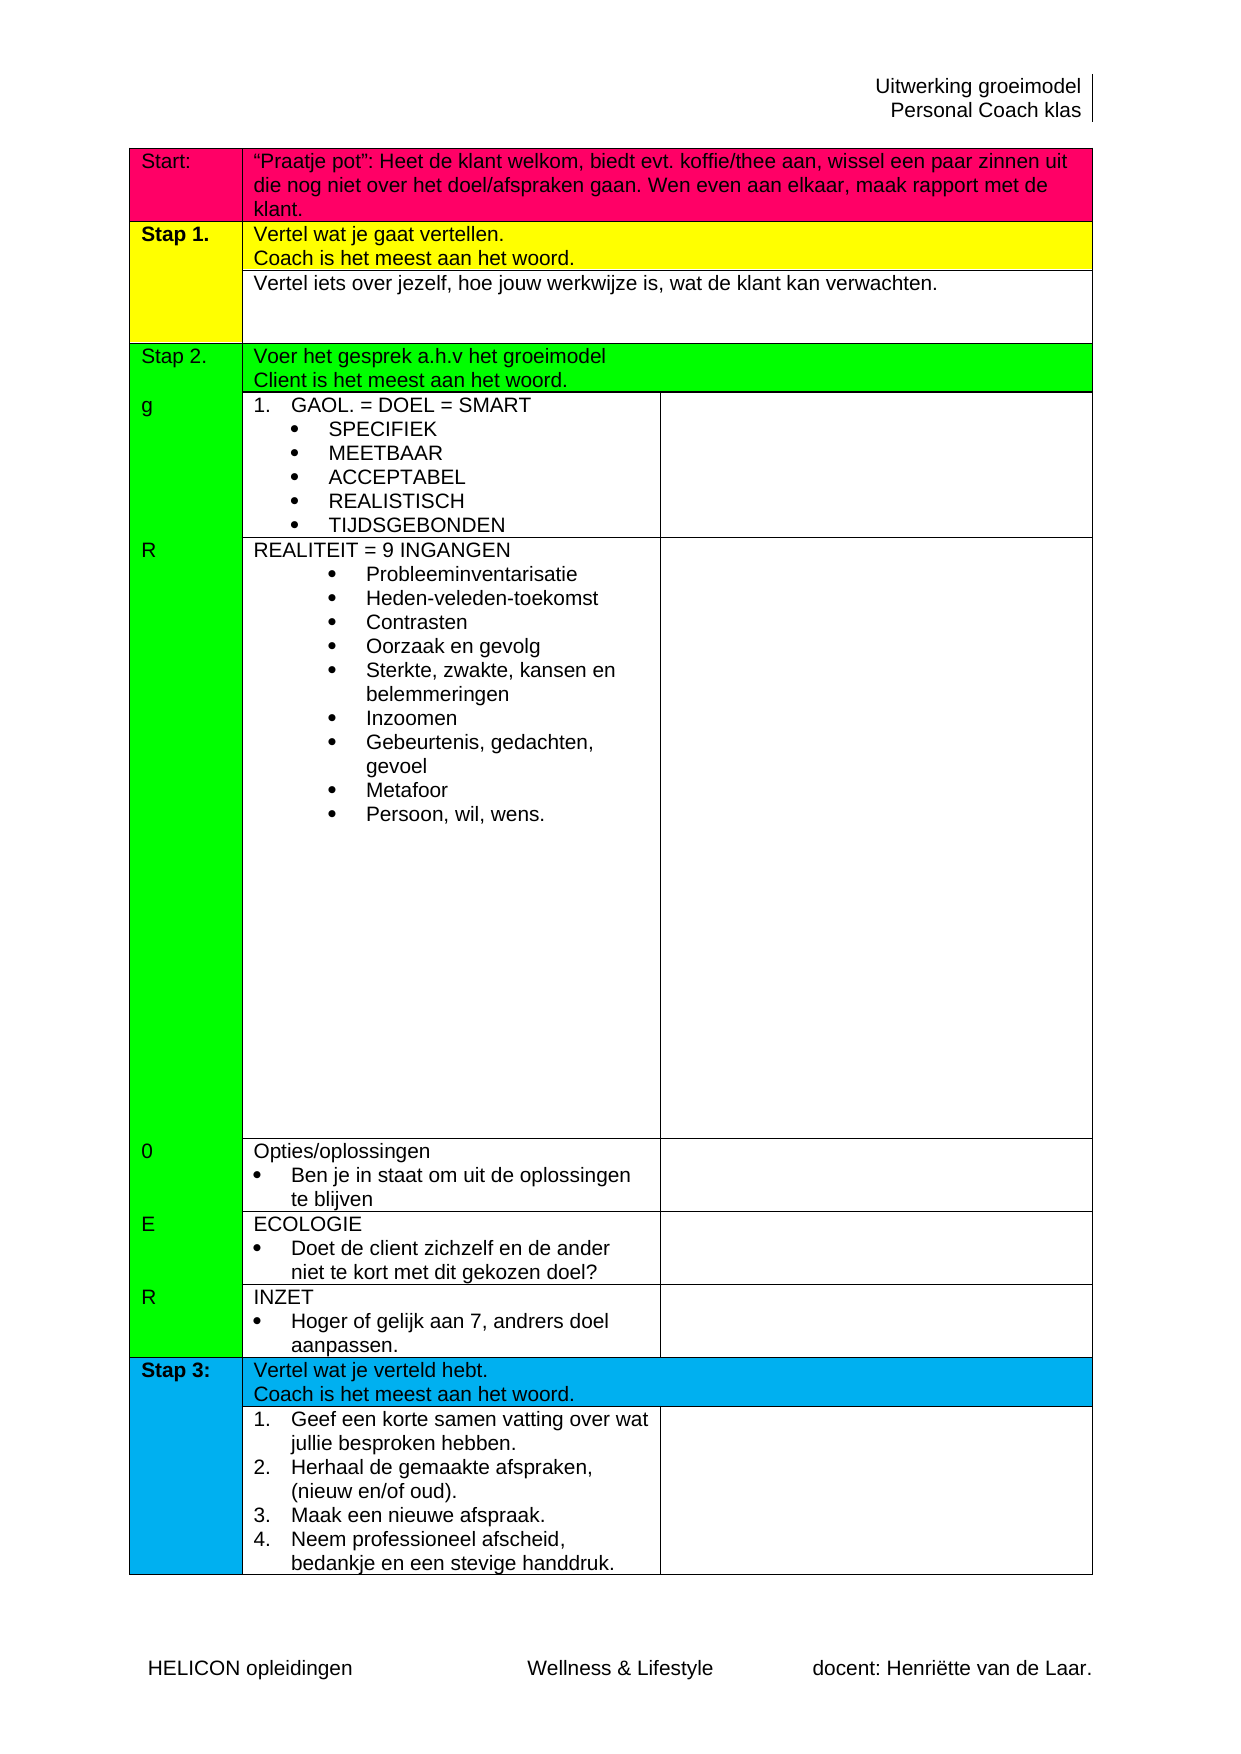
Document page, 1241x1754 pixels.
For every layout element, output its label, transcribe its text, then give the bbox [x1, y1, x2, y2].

table_cell Vertel wat je gaat vertellen. Coach is het meest aan het woord. [243, 222, 1092, 269]
table_cell Stap 1. [130, 222, 242, 342]
table_cell INZET Hoger of gelijk aan 7, andrers doel aanpassen. [243, 1285, 660, 1357]
table_cell Stap 3: [130, 1358, 242, 1574]
table_cell Opties/oplossingen Ben je in staat om uit de oplossingen te blijven [243, 1139, 660, 1211]
table_cell Vertel wat je verteld hebt. Coach is het meest aan het woord. [243, 1358, 1092, 1406]
table_header “Praatje pot”: Heet de klant welkom, biedt evt. koffie/thee aan, wissel een paar zinnen uit die nog niet over het doel/afspraken gaan. Wen even aan elkaar, maak rapport met de klant. [243, 149, 1092, 221]
table_cell ECOLOGIE Doet de client zichzelf en de ander niet te kort met dit gekozen doel? [243, 1212, 660, 1284]
table_header Start: [130, 149, 242, 221]
table_cell GAOL. = DOEL = SMART SPECIFIEK MEETBAAR ACCEPTABEL REALISTISCH TIJDSGEBONDEN [243, 393, 660, 537]
table_cell [661, 1212, 1092, 1284]
table_cell Voer het gesprek a.h.v het groeimodel Client is het meest aan het woord. [243, 344, 1092, 391]
table_cell REALITEIT = 9 INGANGEN Probleeminventarisatie Heden-veleden-toekomst Contrasten Oorzaak en gevolg Sterkte, zwakte, kansen en belemmeringen Inzoomen Gebeurtenis, gedachten, gevoel Metafoor Persoon, wil, wens. [243, 538, 660, 1138]
table_cell Stap 2. [130, 344, 242, 391]
table_cell R [130, 1284, 242, 1357]
table_cell E [130, 1211, 242, 1284]
table_cell g [130, 391, 242, 537]
table_cell 0 [130, 1138, 242, 1211]
table_cell [661, 393, 1092, 537]
table_cell R [130, 537, 242, 1138]
table_cell [661, 538, 1092, 1138]
table_cell Vertel iets over jezelf, hoe jouw werkwijze is, wat de klant kan verwachten. [243, 271, 1092, 342]
table_cell Geef een korte samen vatting over wat jullie besproken hebben. Herhaal de gemaakte afspraken, (nieuw en/of oud). Maak een nieuwe afspraak. Neem professioneel afscheid, bedankje en een stevige handdruk. [243, 1407, 660, 1574]
table_cell [661, 1139, 1092, 1211]
table_cell [661, 1407, 1092, 1574]
table_cell [661, 1285, 1092, 1357]
